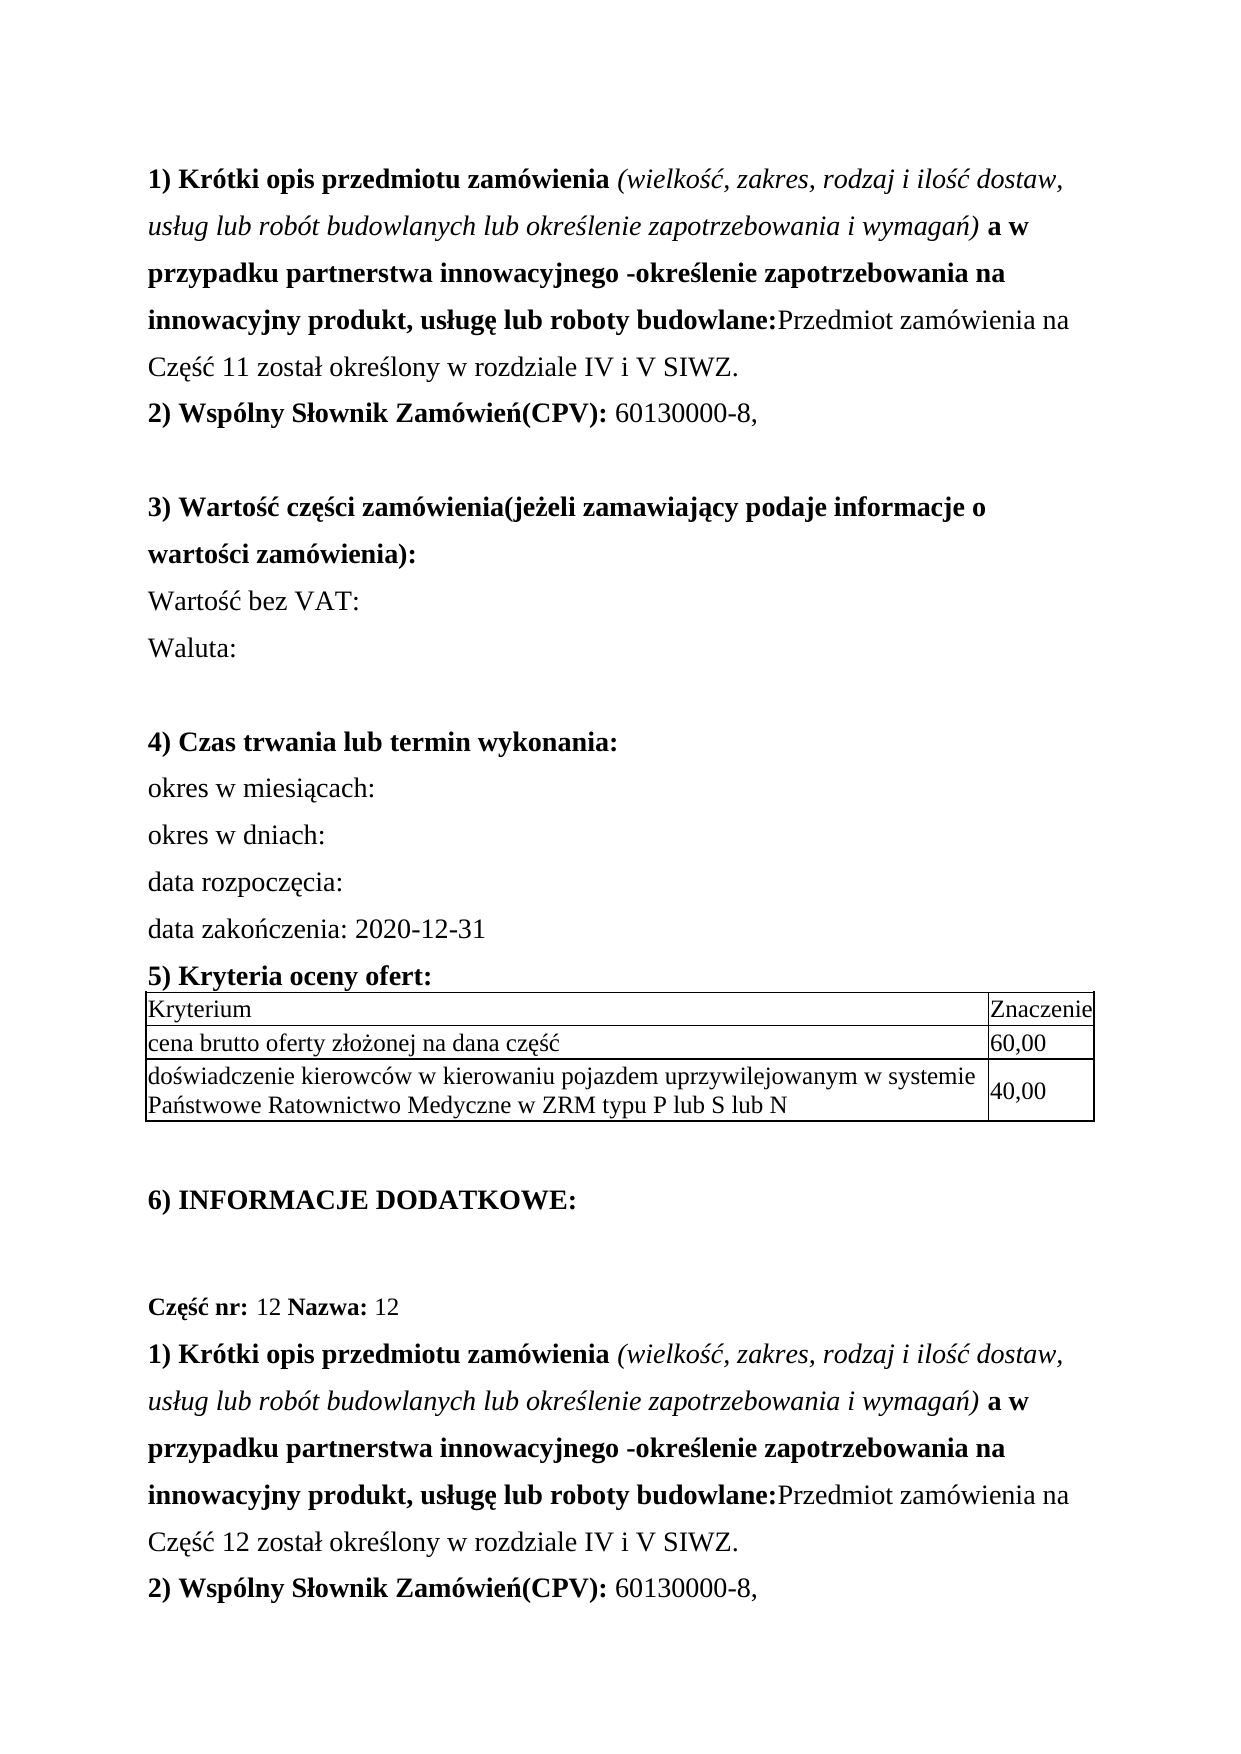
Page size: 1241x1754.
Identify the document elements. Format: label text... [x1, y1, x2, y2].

table_cell cena brutto oferty złożonej na dana część [147, 1026, 988, 1058]
table_cell 40,00 [989, 1060, 1093, 1120]
table_header 12 [255, 1291, 286, 1323]
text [148, 1323, 1093, 1604]
table_header Znaczenie [989, 993, 1093, 1025]
text 6) INFORMACJE DODATKOWE: [148, 1122, 1093, 1263]
table_header 12 [373, 1291, 406, 1323]
table_header Nazwa: [286, 1291, 373, 1323]
table_cell doświadczenie kierowców w kierowaniu pojazdem uprzywilejowanym w systemie Państwowe Ratownictwo Medyczne w ZRM typu P lub S lub N [147, 1060, 988, 1120]
table_header Część nr: [146, 1291, 254, 1323]
table_header Kryterium [147, 993, 988, 1025]
text 1) Krótki opis przedmiotu zamówienia (wielkość, zakres, rodzaj i ilość dostaw, usług lub robót budowlanych lub określenie zapotrzebowania i wymagań) a w przypadku partnerstwa innowacyjnego -określenie zapotrzebowania na innowacyjny produkt, usługę lub roboty budowlane:Przedmiot zamówienia na Część 11 został określony w rozdziale IV i V SIWZ. 2) Wspólny Słownik Zamówień(CPV): 60130000-8, 3) Wartość części zamówienia(jeżeli zamawiający podaje informacje o wartości zamówienia): Wartość bez VAT: Waluta: 4) Czas trwania lub termin wykonania: okres w miesiącach: okres w dniach: data rozpoczęcia: data zakończenia: 2020-12-31 5) Kryteria oceny ofert: [148, 148, 1093, 991]
table_cell 60,00 [989, 1026, 1093, 1058]
